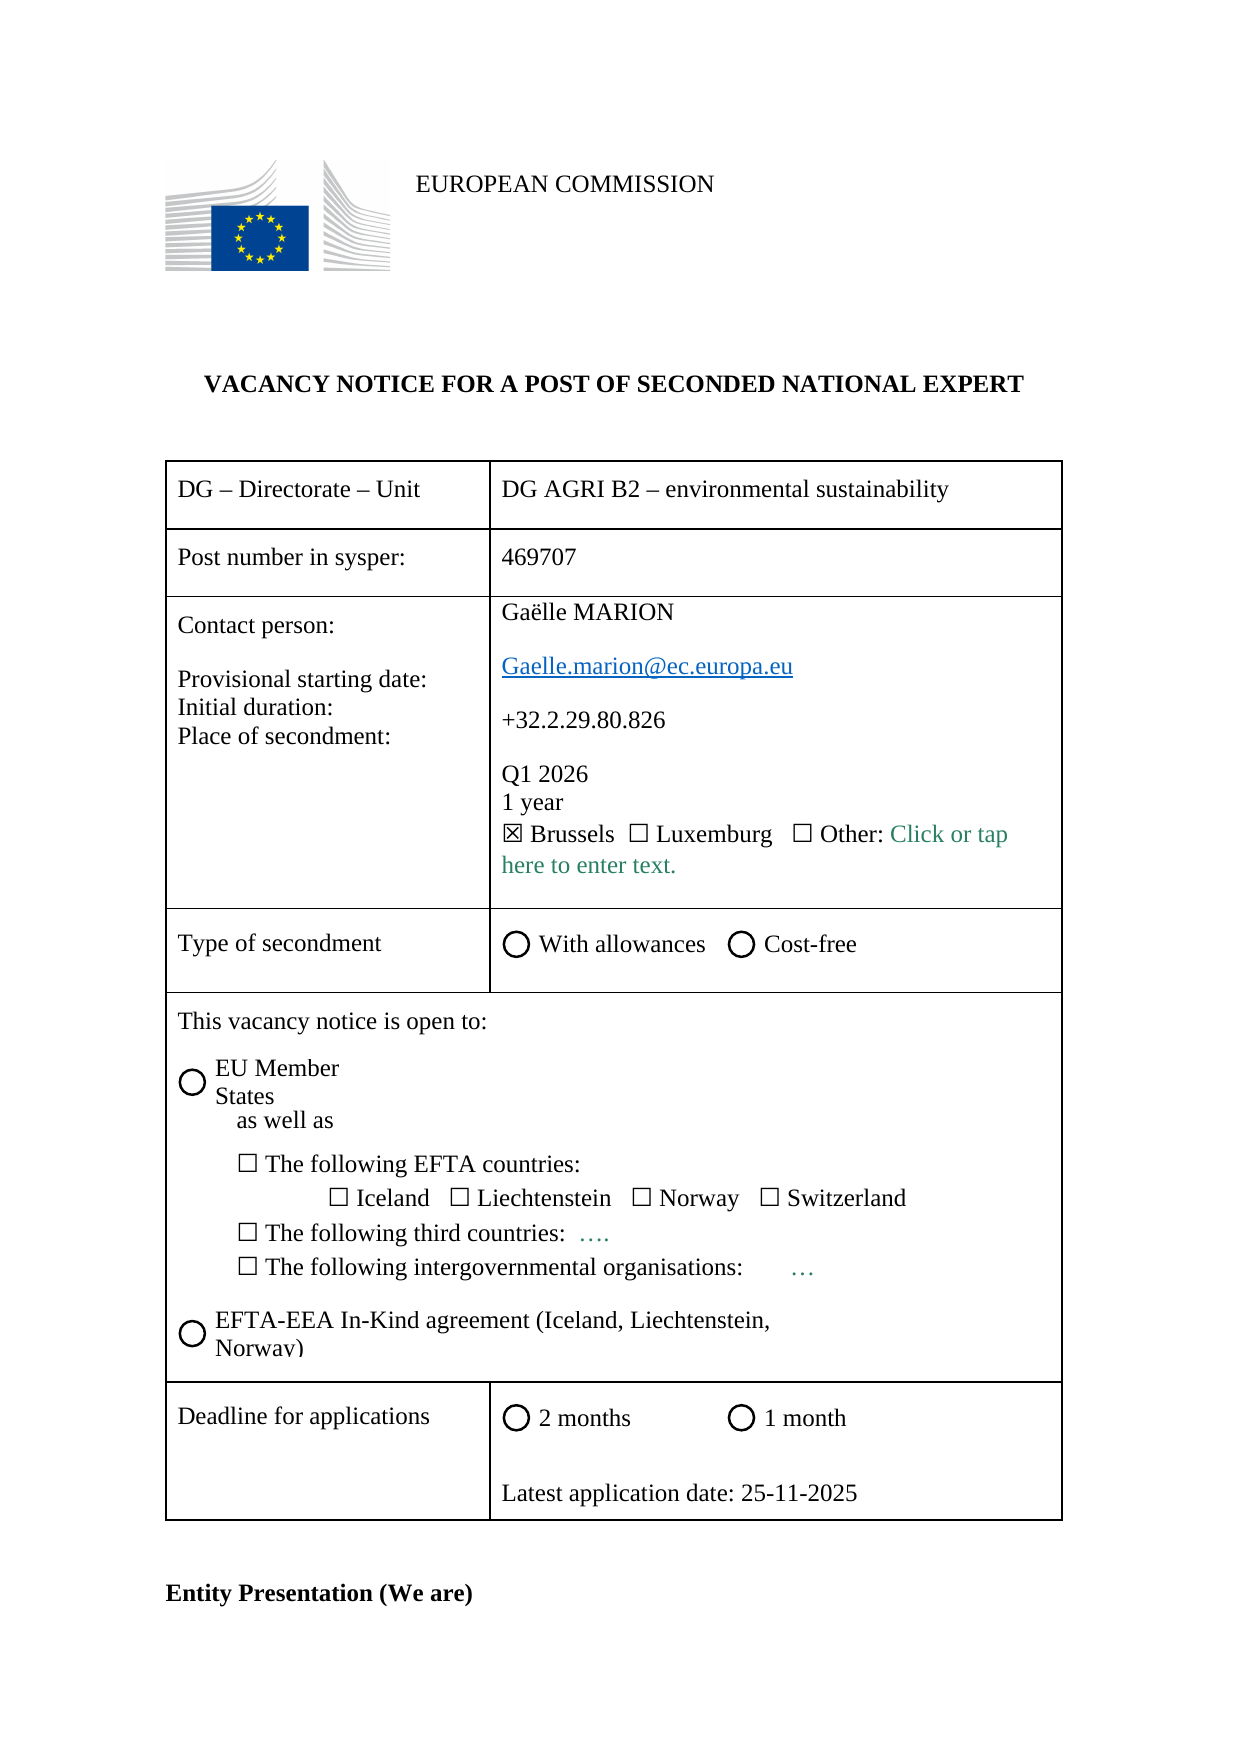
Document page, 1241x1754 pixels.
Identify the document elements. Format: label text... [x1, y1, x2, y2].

picture [165, 160, 391, 271]
table_cell Latest application date: [491, 1383, 1061, 1519]
table_cell Type of secondment [167, 909, 489, 992]
table_cell This vacancy notice is open to: as well as The following EFTA countries: Iceland Liechtenstein Norway Switzerland The following third countries: The following intergovernmental organisations: [167, 993, 1061, 1381]
table_cell [491, 909, 1061, 992]
table_cell Q1 2026 Brussels Luxemburg Other: [491, 597, 1061, 908]
table_header DG – Directorate – Unit [167, 462, 489, 528]
table_cell Contact person: Provisional starting date: Initial duration: Place of secondment: [167, 597, 489, 908]
table_cell Post number in sysper: [167, 530, 489, 596]
text VACANCY NOTICE FOR A POST OF SECONDED NATIONAL EXPERT [165, 369, 1063, 398]
list Entity Presentation (We are) [165, 1578, 1063, 1607]
table_cell Deadline for applications [167, 1383, 489, 1519]
